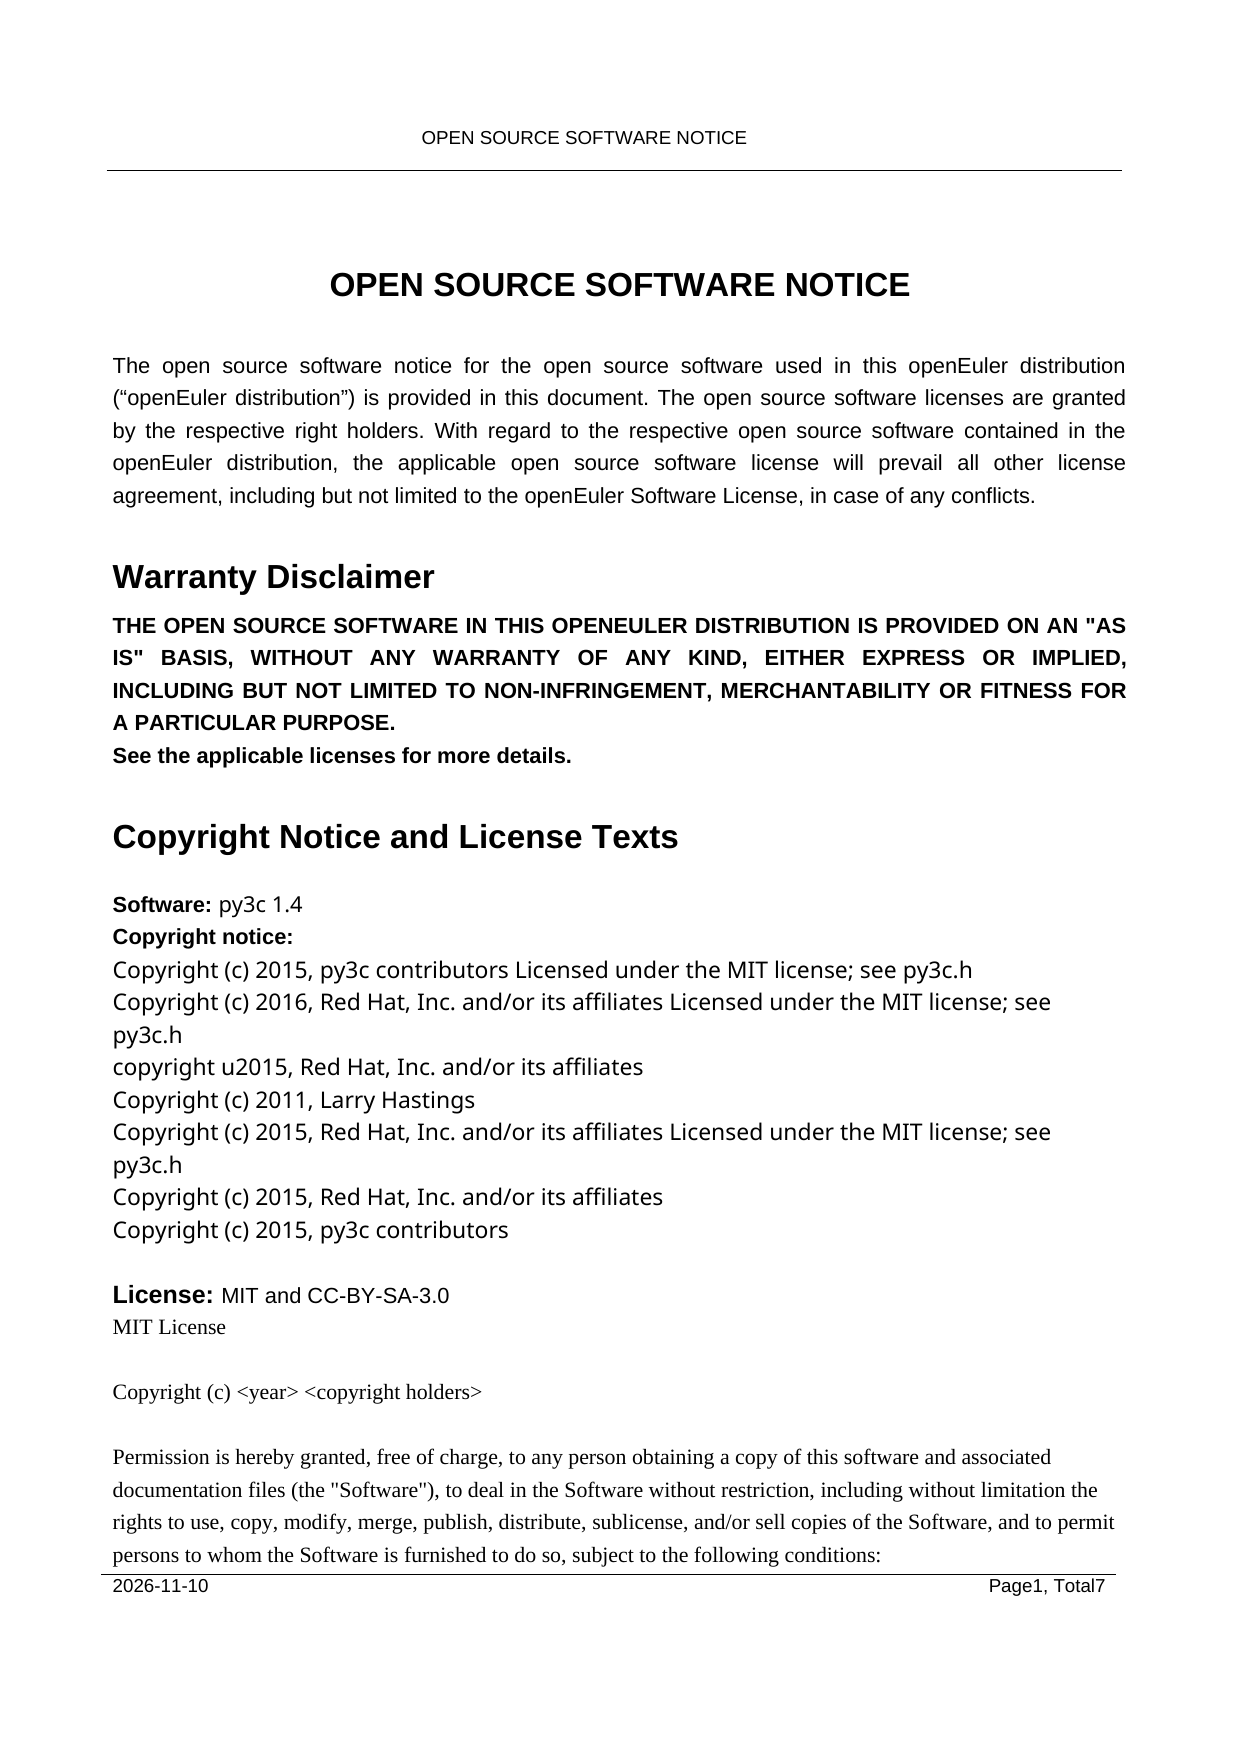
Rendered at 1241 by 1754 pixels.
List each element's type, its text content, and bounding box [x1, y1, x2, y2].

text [112, 1311, 1128, 1571]
text Copyright Notice and License Texts [112, 804, 1128, 869]
text License: MIT and CC-BY-SA-3.0 [112, 1278, 1128, 1311]
text OPEN SOURCE SOFTWARE NOTICE [112, 251, 1128, 316]
text Warranty Disclaimer [112, 544, 1128, 609]
text Software: py3c 1.4 [112, 888, 1128, 921]
text The open source software notice for the open source software used in this openEuler distribution (“openEuler distribution”) is provided in this document. The open source software licenses are granted by the respective right holders. With regard to the respective open source software contained in the openEuler distribution, the applicable open source software license will prevail all other license agreement, including but not limited to the openEuler Software License, in case of any conflicts. [112, 349, 1128, 511]
text Copyright notice: [112, 921, 1128, 953]
text THE OPEN SOURCE SOFTWARE IN THIS OPENEULER DISTRIBUTION IS PROVIDED ON AN "AS IS" BASIS, WITHOUT ANY WARRANTY OF ANY KIND, EITHER EXPRESS OR IMPLIED, INCLUDING BUT NOT LIMITED TO NON-INFRINGEMENT, MERCHANTABILITY OR FITNESS FOR A PARTICULAR PURPOSE. See the applicable licenses for more details. [112, 609, 1128, 771]
text Copyright (c) 2015, py3c contributors Licensed under the MIT license; see py3c.h Copyright (c) 2016, Red Hat, Inc. and/or its affiliates Licensed under the MIT license; see py3c.h copyright u2015, Red Hat, Inc. and/or its affiliates Copyright (c) 2011, Larry Hastings Copyright (c) 2015, Red Hat, Inc. and/or its affiliates Licensed under the MIT license; see py3c.h Copyright (c) 2015, Red Hat, Inc. and/or its affiliates Copyright (c) 2015, py3c contributors [112, 953, 1128, 1278]
